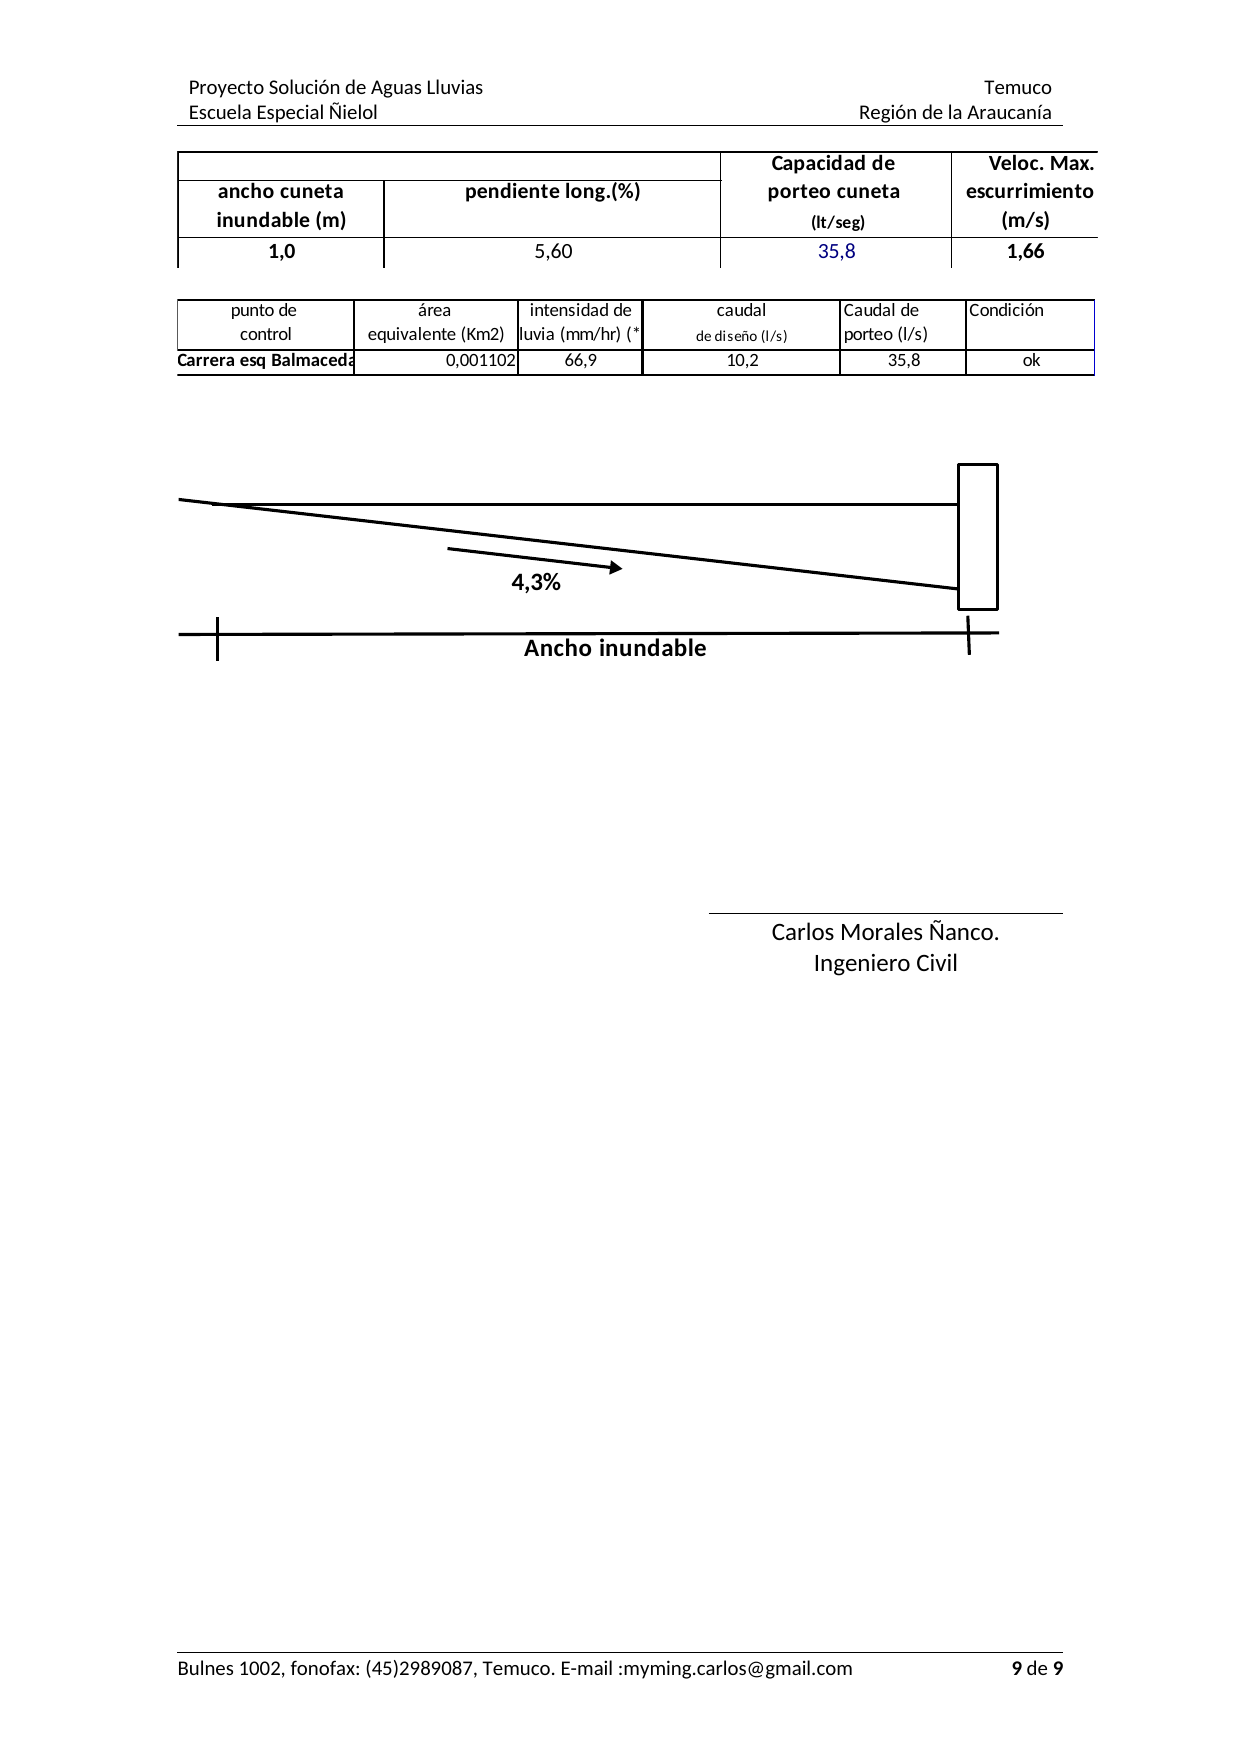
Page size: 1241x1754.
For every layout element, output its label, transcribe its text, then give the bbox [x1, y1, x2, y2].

text Ingeniero Civil [709, 943, 1063, 977]
text Carlos Morales Ñanco. [709, 914, 1063, 943]
